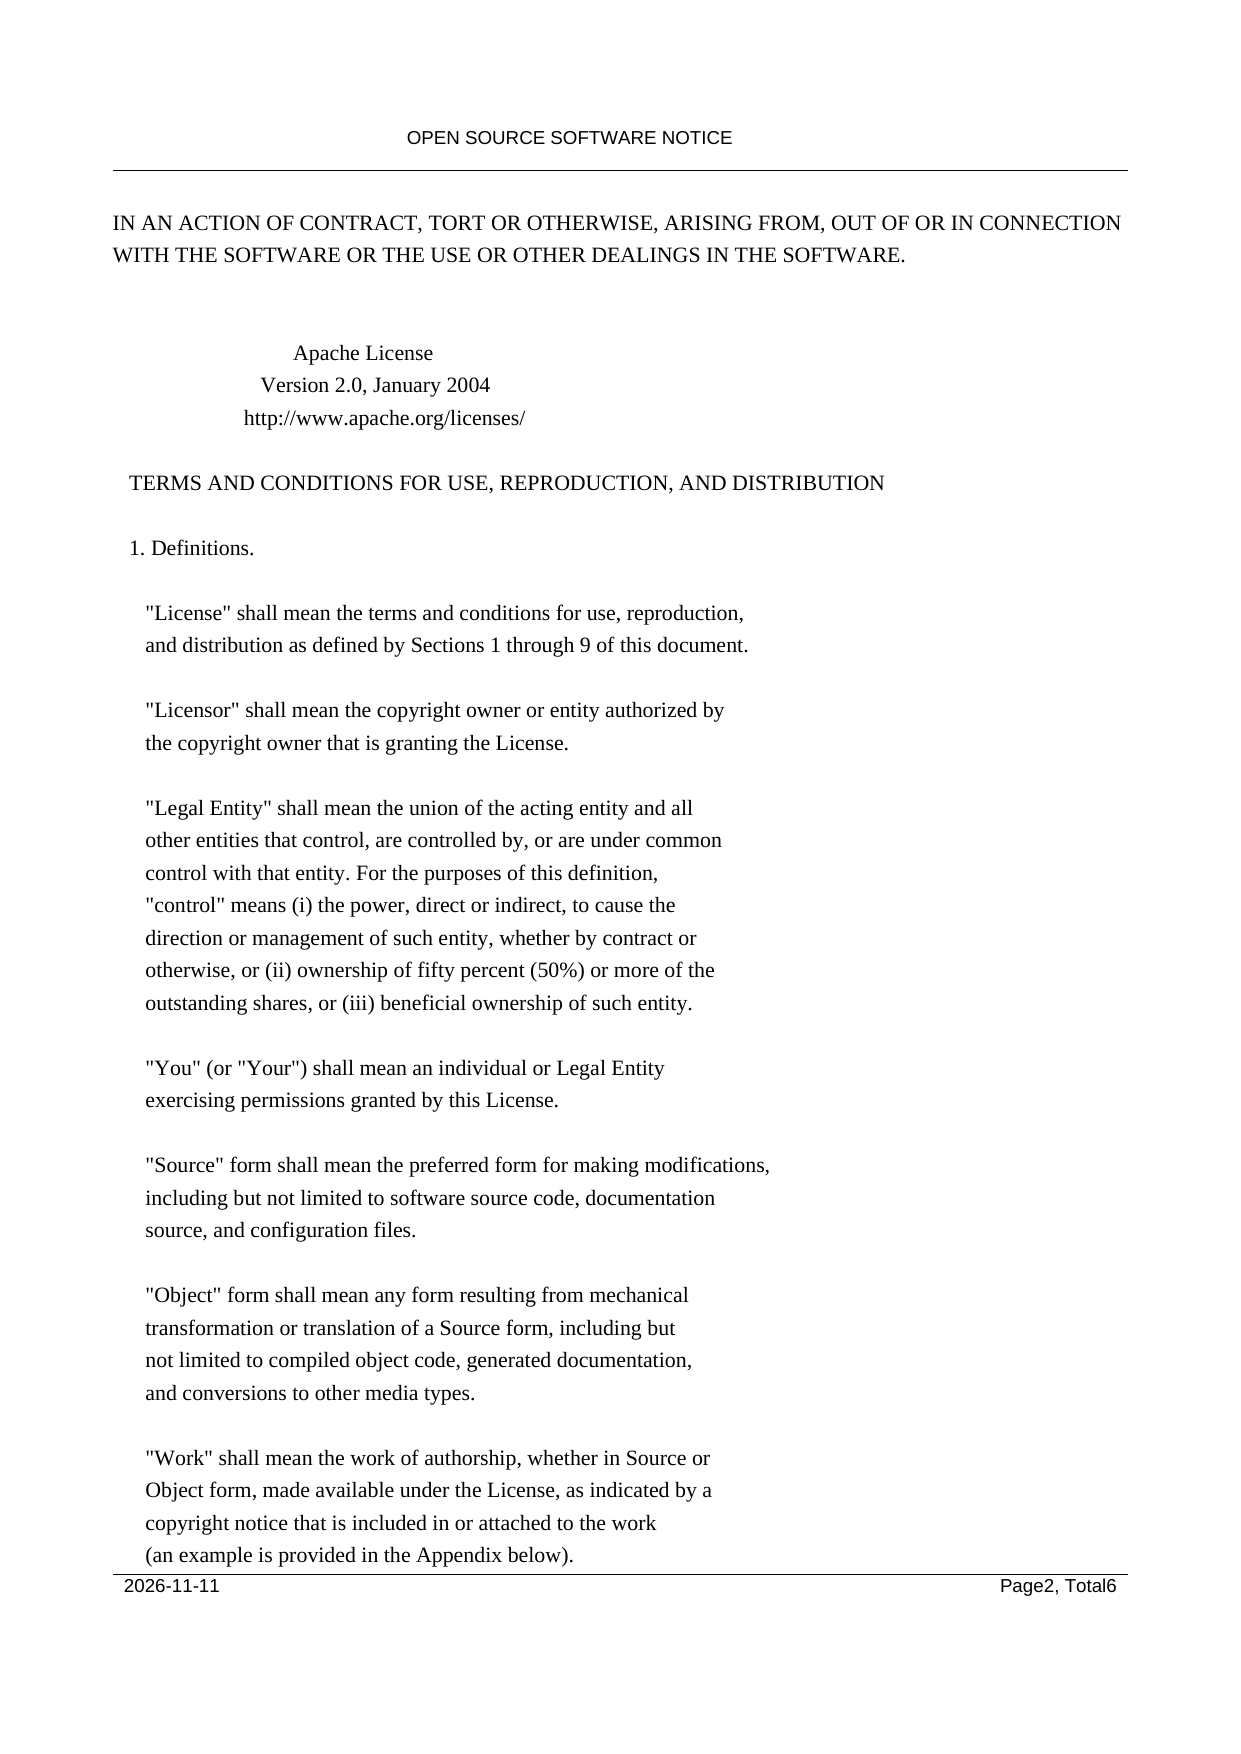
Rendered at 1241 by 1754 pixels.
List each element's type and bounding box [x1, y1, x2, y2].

text [112, 206, 1128, 1571]
